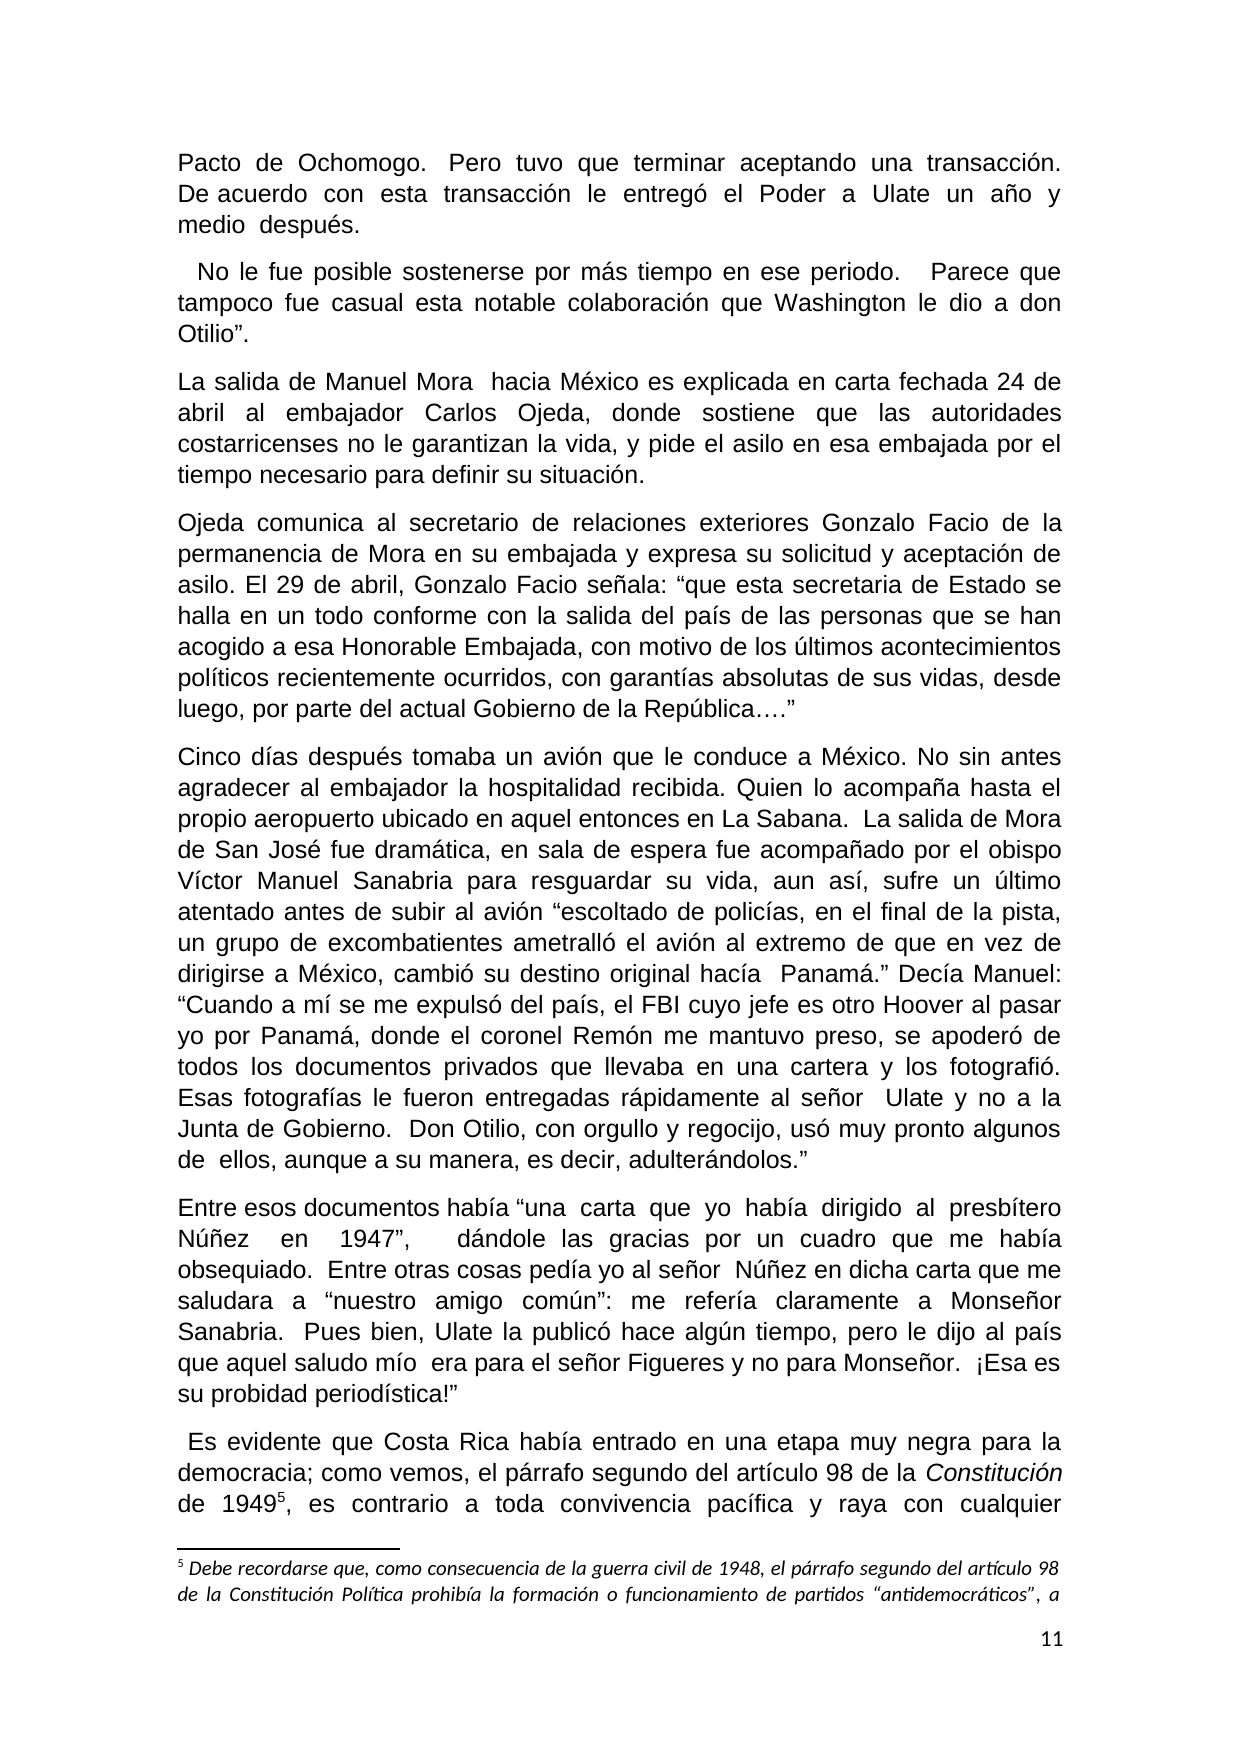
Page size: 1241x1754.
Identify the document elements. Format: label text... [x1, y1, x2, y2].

text Cinco días después tomaba un avión que le conduce a México. No sin antes agradecer al embajador la hospitalidad recibida. Quien lo acompaña hasta el propio aeropuerto ubicado en aquel entonces en La Sabana. La salida de Mora de San José fue dramática, en sala de espera fue acompañado por el obispo Víctor Manuel Sanabria para resguardar su vida, aun así, sufre un último atentado antes de subir al avión “escoltado de policías, en el final de la pista, un grupo de excombatientes ametralló el avión al extremo de que en vez de dirigirse a México, cambió su destino original hacía Panamá.” Decía Manuel: “Cuando a mí se me expulsó del país, el FBI cuyo jefe es otro Hoover al pasar yo por Panamá, donde el coronel Remón me mantuvo preso, se apoderó de todos los documentos privados que llevaba en una cartera y los fotografió. Esas fotografías le fueron entregadas rápidamente al señor Ulate y no a la Junta de Gobierno. Don Otilio, con orgullo y regocijo, usó muy pronto algunos de ellos, aunque a su manera, es decir, adulterándolos.” [177, 742, 1063, 1174]
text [177, 148, 1063, 238]
text La salida de Manuel Mora hacia México es explicada en carta fechada 24 de abril al embajador Carlos Ojeda, donde sostiene que las autoridades costarricenses no le garantizan la vida, y pide el asilo en esa embajada por el tiempo necesario para definir su situación. [177, 367, 1063, 489]
text No le fue posible sostenerse por más tiempo en ese periodo. Parece que tampoco fue casual esta notable colaboración que Washington le dio a don Otilio”. [177, 257, 1063, 348]
text Ojeda comunica al secretario de relaciones exteriores Gonzalo Facio de la permanencia de Mora en su embajada y expresa su solicitud y aceptación de asilo. El 29 de abril, Gonzalo Facio señala: “que esta secretaria de Estado se halla en un todo conforme con la salida del país de las personas que se han acogido a esa Honorable Embajada, con motivo de los últimos acontecimientos políticos recientemente ocurridos, con garantías absolutas de sus vidas, desde luego, por parte del actual Gobierno de la República….” [177, 508, 1063, 723]
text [177, 1427, 1063, 1518]
text Entre esos documentos había “una carta que yo había dirigido al presbítero Núñez en 1947”, dándole las gracias por un cuadro que me había obsequiado. Entre otras cosas pedía yo al señor Núñez en dicha carta que me saludara a “nuestro amigo común”: me refería claramente a Monseñor Sanabria. Pues bien, Ulate la publicó hace algún tiempo, pero le dijo al país que aquel saludo mío era para el señor Figueres y no para Monseñor. ¡Esa es su probidad periodística!” [177, 1193, 1063, 1408]
